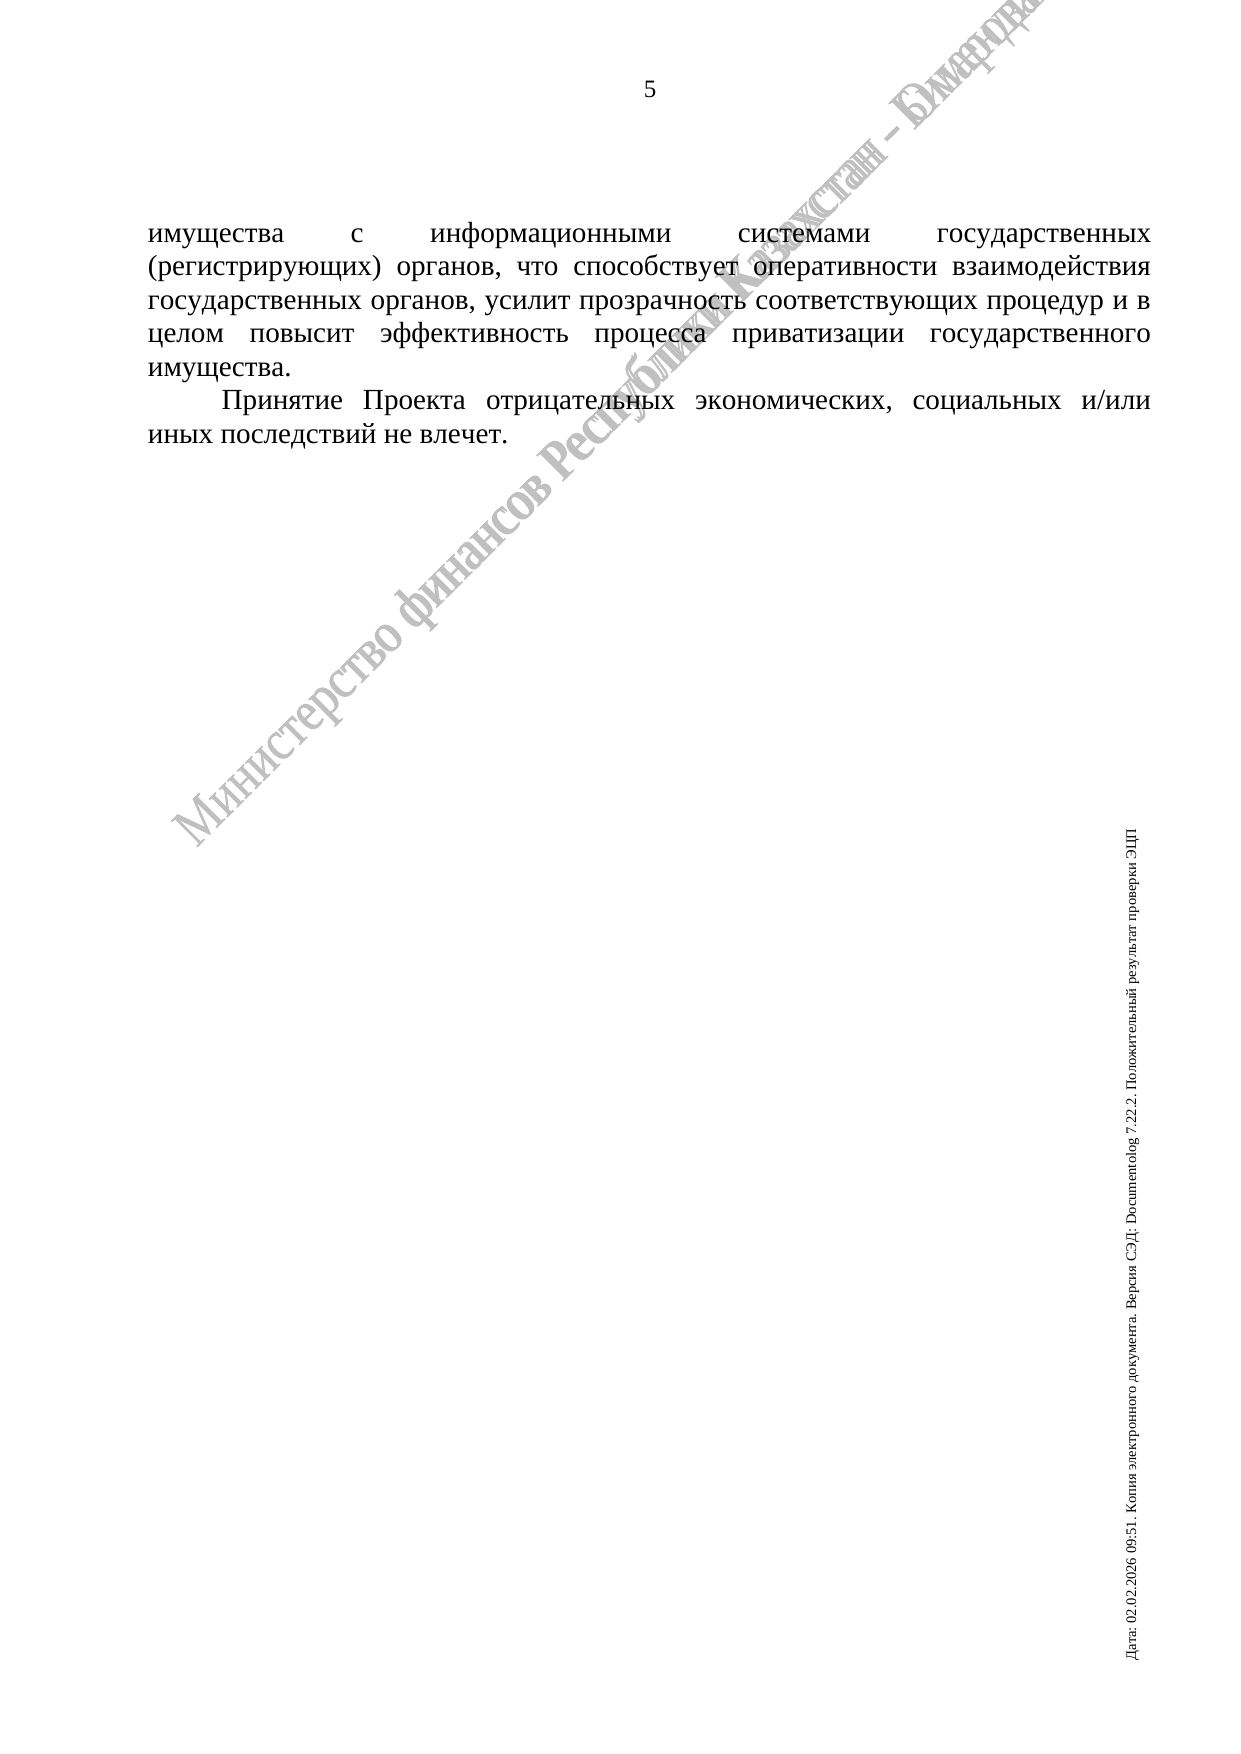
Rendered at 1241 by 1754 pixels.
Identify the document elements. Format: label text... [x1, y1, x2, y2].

text Принятие Проекта обеспечит согласованность норм законодательства Республики Казахстан в части приватизации государственного имущества и позволит автоматизировать процедуру государственной регистрации прав покупателей на объекты приватизации (недвижимое имущество, транспортные средства) посредством интеграции веб-портала реестра государственного имущества с информационными системами государственных (регистрирующих) органов, что способствует оперативности взаимодействия государственных органов, усилит прозрачность соответствующих процедур и в целом повысит эффективность процесса приватизации государственного имущества. [148, 215, 1152, 382]
text Принятие Проекта отрицательных экономических, социальных и/или иных последствий не влечет. [148, 382, 1152, 449]
